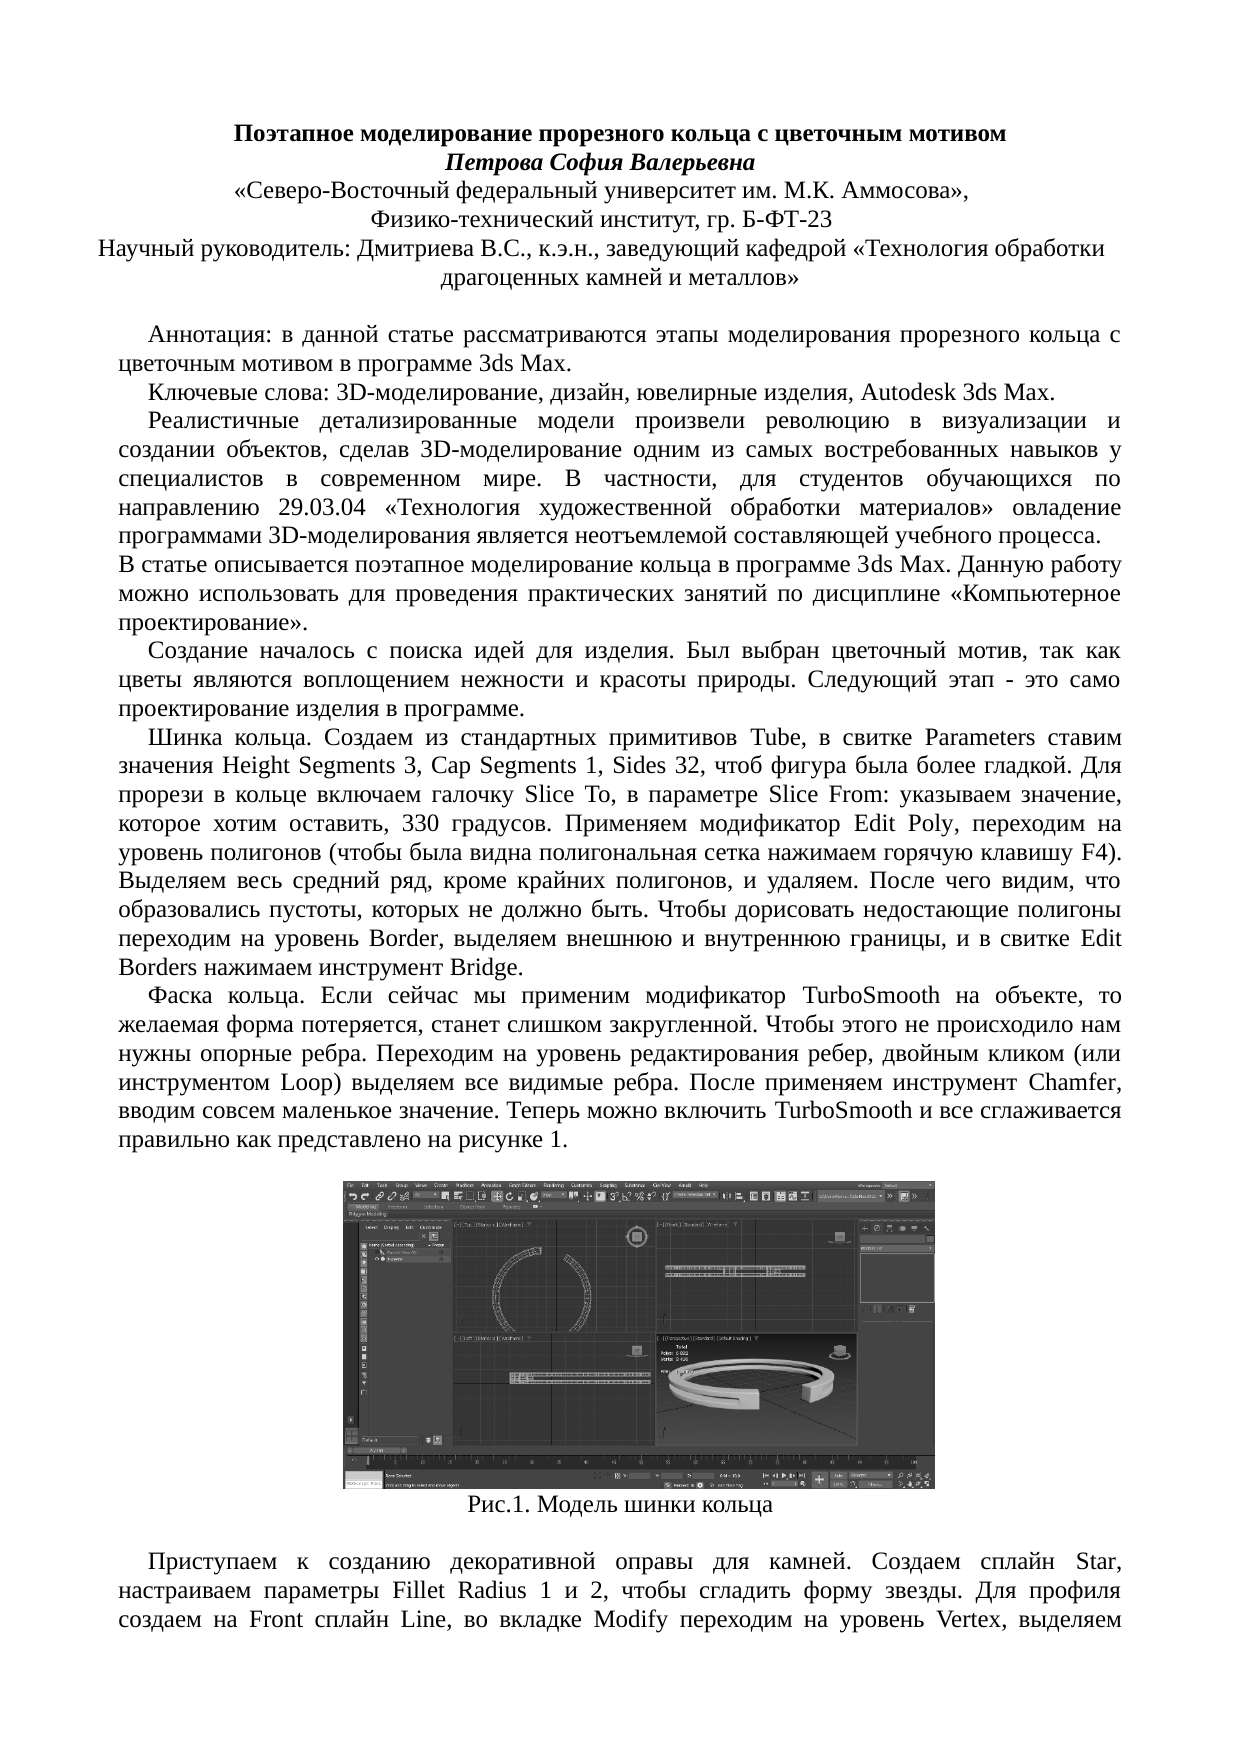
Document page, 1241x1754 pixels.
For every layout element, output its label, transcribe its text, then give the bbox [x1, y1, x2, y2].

text Научный руководитель: Дмитриева В.С., к.э.н., заведующий кафедрой «Технология обработки драгоценных камней и металлов» [81, 233, 1122, 291]
text Фаска кольца. Если сейчас мы применим модификатор TurboSmooth на объекте, то желаемая форма потеряется, станет слишком закругленной. Чтобы этого не происходило нам нужны опорные ребра. Переходим на уровень редактирования ребер, двойным кликом (или инструментом Loop) выделяем все видимые ребра. После применяем инструмент Chamfer, вводим совсем маленькое значение. Теперь можно включить TurboSmooth и все сглаживается правильно как представлено на рисунке 1. [118, 981, 1122, 1153]
text Реалистичные детализированные модели произвели революцию в визуализации и создании объектов, сделав 3D-моделирование одним из самых востребованных навыков у специалистов в современном мире. В частности, для студентов обучающихся по направлению 29.03.04 «Технология художественной обработки материалов» овладение программами 3D-моделирования является неотъемлемой составляющей учебного процесса. [118, 406, 1122, 549]
text Рис.1. Модель шинки кольца [118, 1489, 1122, 1518]
text Физико-технический институт, гр. Б-ФТ-23 [81, 204, 1122, 233]
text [118, 1546, 1122, 1633]
text Шинка кольца. Создаем из стандартных примитивов Tube, в свитке Parameters ставим значения Height Segments 3, Cap Segments 1, Sides 32, чтоб фигура была более гладкой. Для прорези в кольце включаем галочку Slice To, в параметре Slice From: указываем значение, которое хотим оставить, 330 градусов. Применяем модификатор Edit Poly, переходим на уровень полигонов (чтобы была видна полигональная сетка нажимаем горячую клавишу F4). Выделяем весь средний ряд, кроме крайних полигонов, и удаляем. После чего видим, что образовались пустоты, которых не должно быть. Чтобы дорисовать недостающие полигоны переходим на уровень Border, выделяем внешнюю и внутреннюю границы, и в свитке Edit Borders нажимаем инструмент Bridge. [118, 722, 1122, 981]
text Ключевые слова: 3D-моделирование, дизайн, ювелирные изделия, Autodesk 3ds Max. [118, 377, 1122, 406]
text В статье описывается поэтапное моделирование кольца в программе 3ds Max. Данную работу можно использовать для проведения практических занятий по дисциплине «Компьютерное проектирование». [118, 549, 1122, 636]
text Поэтапное моделирование прорезного кольца с цветочным мотивом [118, 118, 1122, 147]
text Петрова София Валерьевна [81, 147, 1122, 176]
text Аннотация: в данной статье рассматриваются этапы моделирования прорезного кольца с цветочным мотивом в программе 3ds Max. [118, 319, 1122, 377]
text Создание началось с поиска идей для изделия. Был выбран цветочный мотив, так как цветы являются воплощением нежности и красоты природы. Следующий этап - это само проектирование изделия в программе. [118, 636, 1122, 722]
text «Северо-Восточный федеральный университет им. М.К. Аммосова», [81, 176, 1122, 204]
